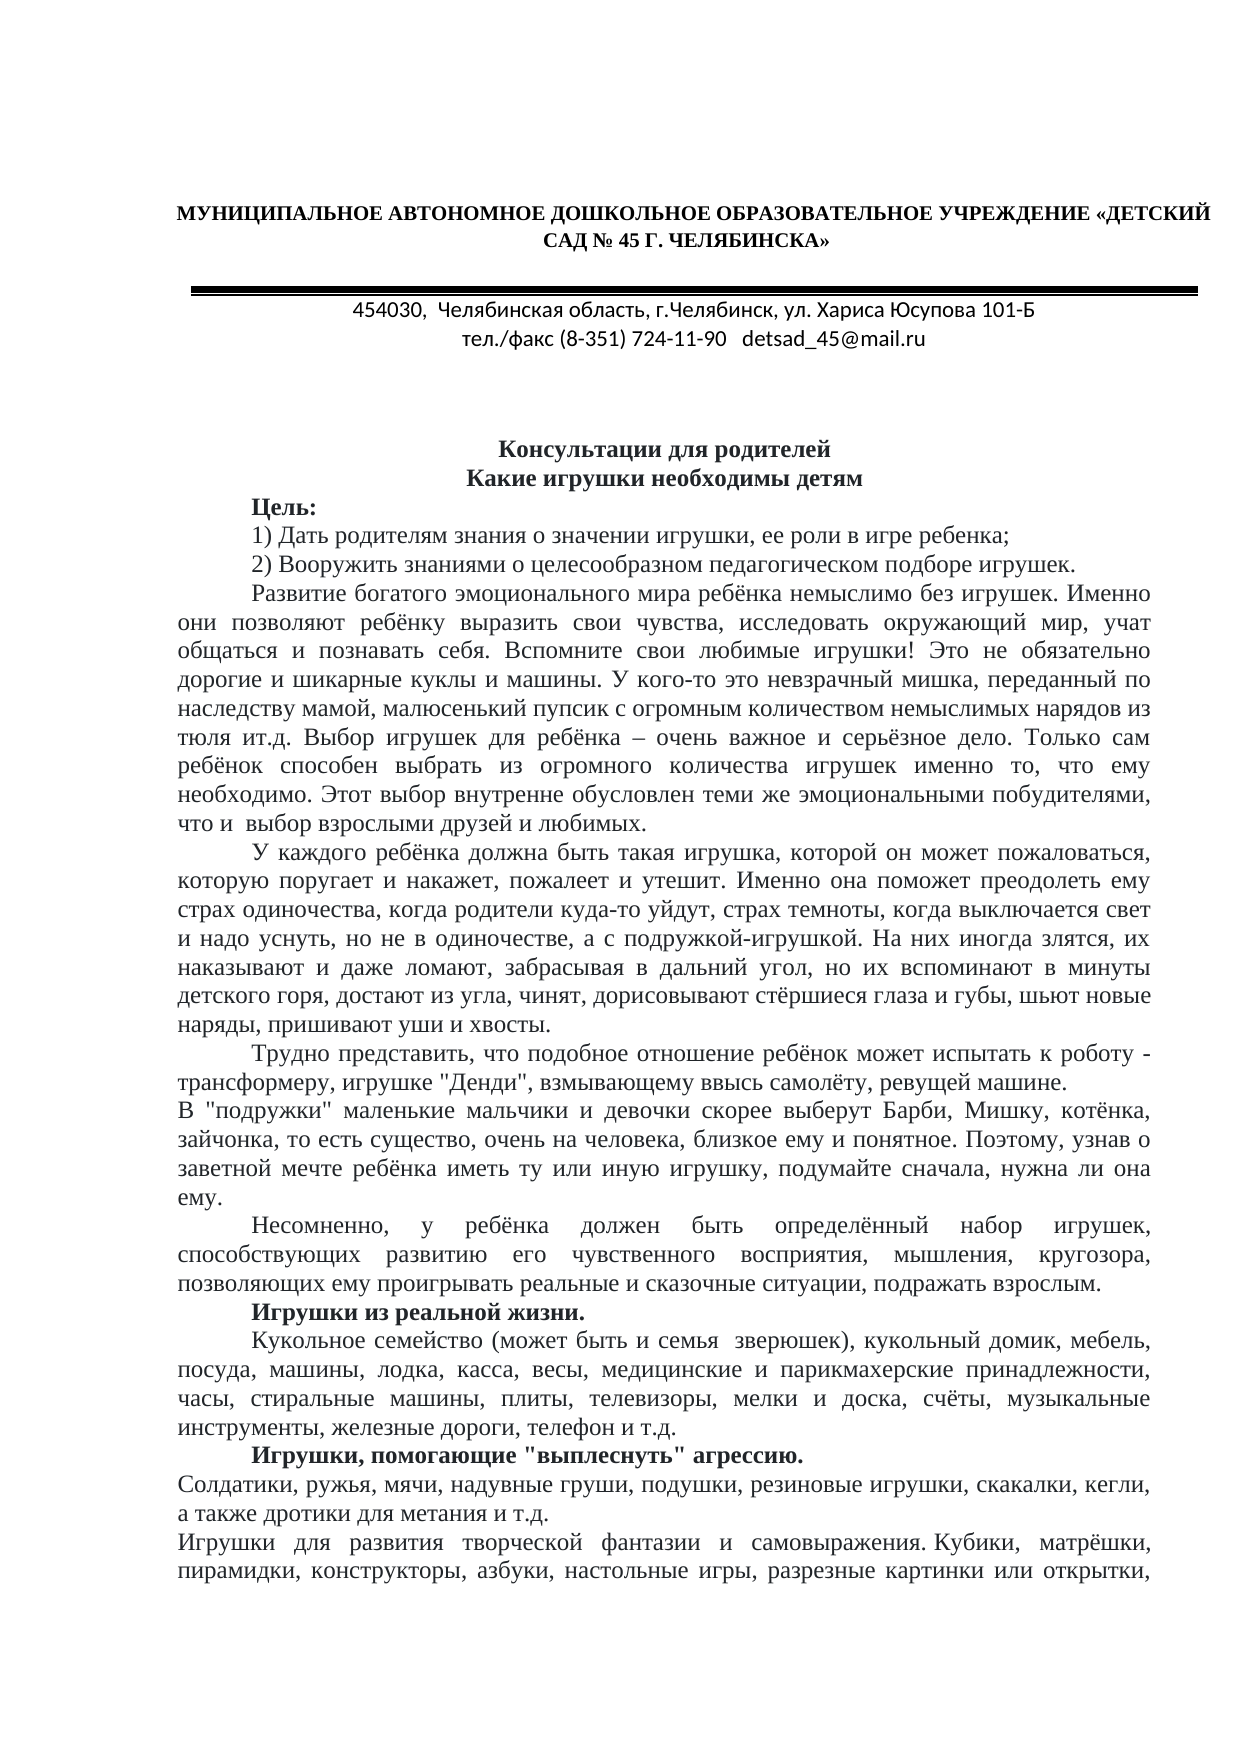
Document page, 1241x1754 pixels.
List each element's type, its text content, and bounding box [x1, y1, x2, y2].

text У каждого ребёнка должна быть такая игрушка, которой он может пожаловаться, которую поругает и накажет, пожалеет и утешит. Именно она поможет преодолеть ему страх одиночества, когда родители куда-то уйдут, страх темноты, когда выключается свет и надо уснуть, но не в одиночестве, а с подружкой-игрушкой. На них иногда злятся, их наказывают и даже ломают, забрасывая в дальний угол, но их вспоминают в минуты детского горя, достают из угла, чинят, дорисовывают стёршиеся глаза и губы, шьют новые наряды, пришивают уши и хвосты. [177, 837, 1152, 1038]
text 2) Вооружить знаниями о целесообразном педагогическом подборе игрушек. [177, 549, 1152, 578]
text Трудно представить, что подобное отношение ребёнок может испытать к роботу - трансформеру, игрушке "Денди", взмывающему ввысь самолёту, ревущей машине. [177, 1038, 1152, 1096]
text Какие игрушки необходимы детям [177, 463, 1152, 492]
table_header МУНИЦИПАЛЬНОЕ АВТОНОМНОЕ ДОШКОЛЬНОЕ ОБРАЗОВАТЕЛЬНОЕ УЧРЕЖДЕНИЕ «ДЕТСКИЙ САД № 45 Г. ЧЕЛЯБИНСКА» [177, 147, 1211, 352]
text Солдатики, ружья, мячи, надувные груши, подушки, резиновые игрушки, скакалки, кегли, а также дротики для метания и т.д. [177, 1469, 1152, 1527]
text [177, 1527, 1152, 1584]
text В "подружки" маленькие мальчики и девочки скорее выберут Барби, Мишку, котёнка, зайчонка, то есть существо, очень на человека, близкое ему и понятное. Поэтому, узнав о заветной мечте ребёнка иметь ту или иную игрушку, подумайте сначала, нужна ли она ему. [177, 1096, 1152, 1211]
text Кукольное семейство (может быть и семья зверюшек), кукольный домик, мебель, посуда, машины, лодка, касса, весы, медицинские и парикмахерские принадлежности, часы, стиральные машины, плиты, телевизоры, мелки и доска, счёты, музыкальные инструменты, железные дороги, телефон и т.д. [177, 1326, 1152, 1441]
text Несомненно, у ребёнка должен быть определённый набор игрушек, способствующих развитию его чувственного восприятия, мышления, кругозора, позволяющих ему проигрывать реальные и сказочные ситуации, подражать взрослым. [177, 1211, 1152, 1297]
text Игрушки, помогающие "выплеснуть" агрессию. [177, 1441, 1152, 1469]
text Цель: [177, 492, 1152, 521]
text Консультации для родителей [177, 434, 1152, 463]
text Развитие богатого эмоционального мира ребёнка немыслимо без игрушек. Именно они позволяют ребёнку выразить свои чувства, исследовать окружающий мир, учат общаться и познавать себя. Вспомните свои любимые игрушки! Это не обязательно дорогие и шикарные куклы и машины. У кого-то это невзрачный мишка, переданный по наследству мамой, малюсенький пупсик с огромным количеством немыслимых нарядов из тюля ит.д. Выбор игрушек для ребёнка – очень важное и серьёзное дело. Только сам ребёнок способен выбрать из огромного количества игрушек именно то, что ему необходимо. Этот выбор внутренне обусловлен теми же эмоциональными побудителями, что и выбор взрослыми друзей и любимых. [177, 578, 1152, 837]
text Игрушки из реальной жизни. [177, 1297, 1152, 1326]
text 1) Дать родителям знания о значении игрушки, ее роли в игре ребенка; [177, 521, 1152, 549]
